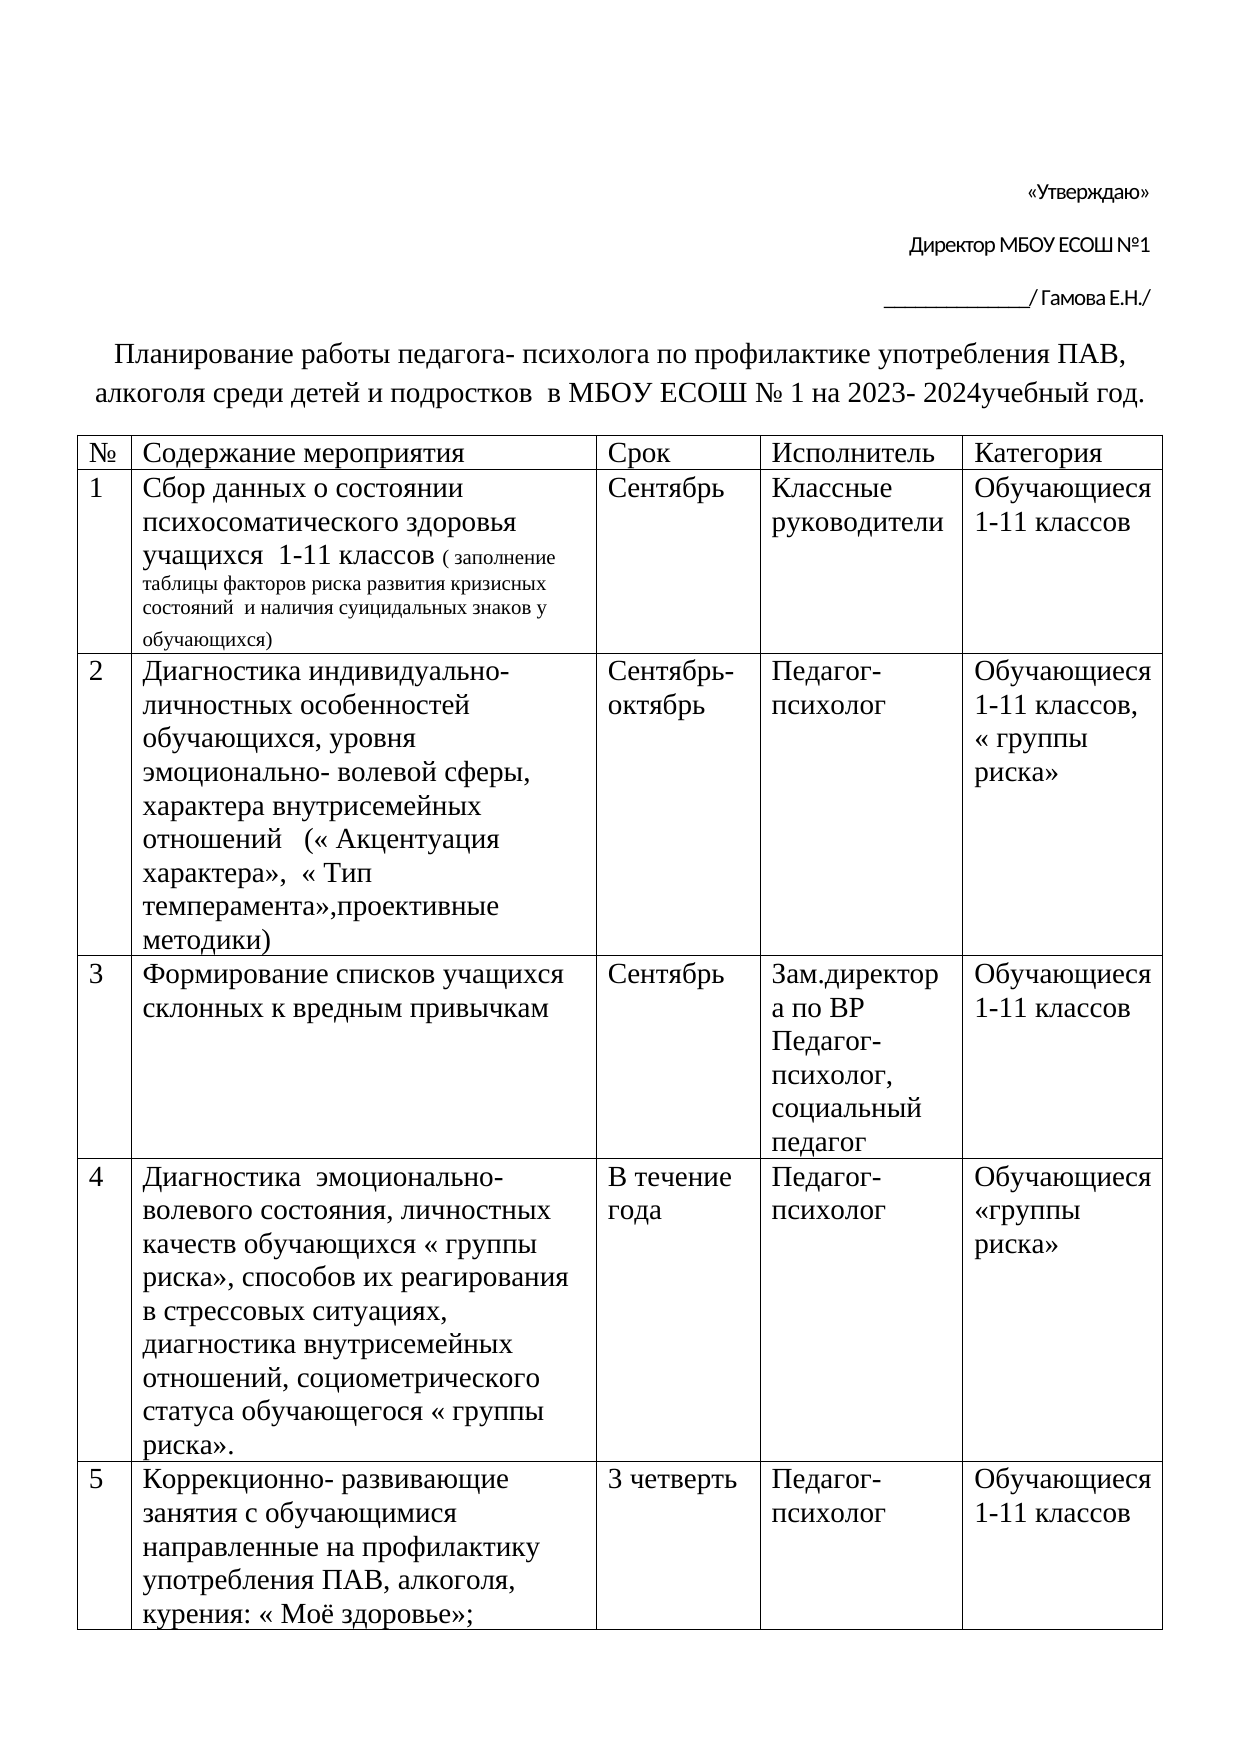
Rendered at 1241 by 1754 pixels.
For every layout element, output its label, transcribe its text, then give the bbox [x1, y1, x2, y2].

text ______________/ Гамова Е.Н./ [0, 283, 1152, 312]
table_header Срок [597, 436, 760, 469]
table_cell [132, 1462, 596, 1629]
table_cell 2 [78, 654, 131, 955]
table_cell Обучающиеся 1-11 классов, « группы риска» [963, 654, 1162, 955]
table_cell 1 [78, 470, 131, 652]
table_cell В течение года [597, 1159, 760, 1461]
table_header Исполнитель [761, 436, 962, 469]
table_cell Классные руководители [761, 470, 962, 652]
table_cell Обучающиеся 1-11 классов [963, 956, 1162, 1158]
table_header № [78, 436, 131, 469]
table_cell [963, 1462, 1162, 1629]
table_cell Диагностика индивидуально- личностных особенностей обучающихся, уровня эмоционально- волевой сферы, характера внутрисемейных отношений (« Акцентуация характера», « Тип темперамента»,проективные методики) [132, 654, 596, 955]
text Директор МБОУ ЕСОШ №1 [0, 231, 1152, 258]
table_cell Формирование списков учащихся склонных к вредным привычкам [132, 956, 596, 1158]
table_cell Обучающиеся «группы риска» [963, 1159, 1162, 1461]
table_cell 5 [78, 1462, 131, 1629]
table_cell Сентябрь-октябрь [597, 654, 760, 955]
table_cell 3 четверть [597, 1462, 760, 1629]
table_cell Обучающиеся 1-11 классов [963, 470, 1162, 652]
table_cell 4 [78, 1159, 131, 1461]
text Планирование работы педагога- психолога по профилактике употребления ПАВ, алкоголя среди детей и подростков в МБОУ ЕСОШ № 1 на 2023- 2024учебный год. [89, 337, 1152, 409]
table_header Категория [963, 436, 1162, 469]
table_header Содержание мероприятия [132, 436, 596, 469]
table_cell Педагог- психолог [761, 1159, 962, 1461]
table_cell Диагностика эмоционально- волевого состояния, личностных качеств обучающихся « группы риска», способов их реагирования в стрессовых ситуациях, диагностика внутрисемейных отношений, социометрического статуса обучающегося « группы риска». [132, 1159, 596, 1461]
table_cell Сбор данных о состоянии психосоматического здоровья учащихся 1-11 классов ( заполнение таблицы факторов риска развития кризисных состояний и наличия суицидальных знаков у обучающихся) [132, 470, 596, 652]
text «Утверждаю» [0, 177, 1152, 206]
table_cell Сентябрь [597, 956, 760, 1158]
table_cell Педагог- психолог [761, 1462, 962, 1629]
table_cell Зам.директора по ВР Педагог- психолог, социальный педагог [761, 956, 962, 1158]
table_cell 3 [78, 956, 131, 1158]
table_cell Сентябрь [597, 470, 760, 652]
table_cell Педагог- психолог [761, 654, 962, 955]
